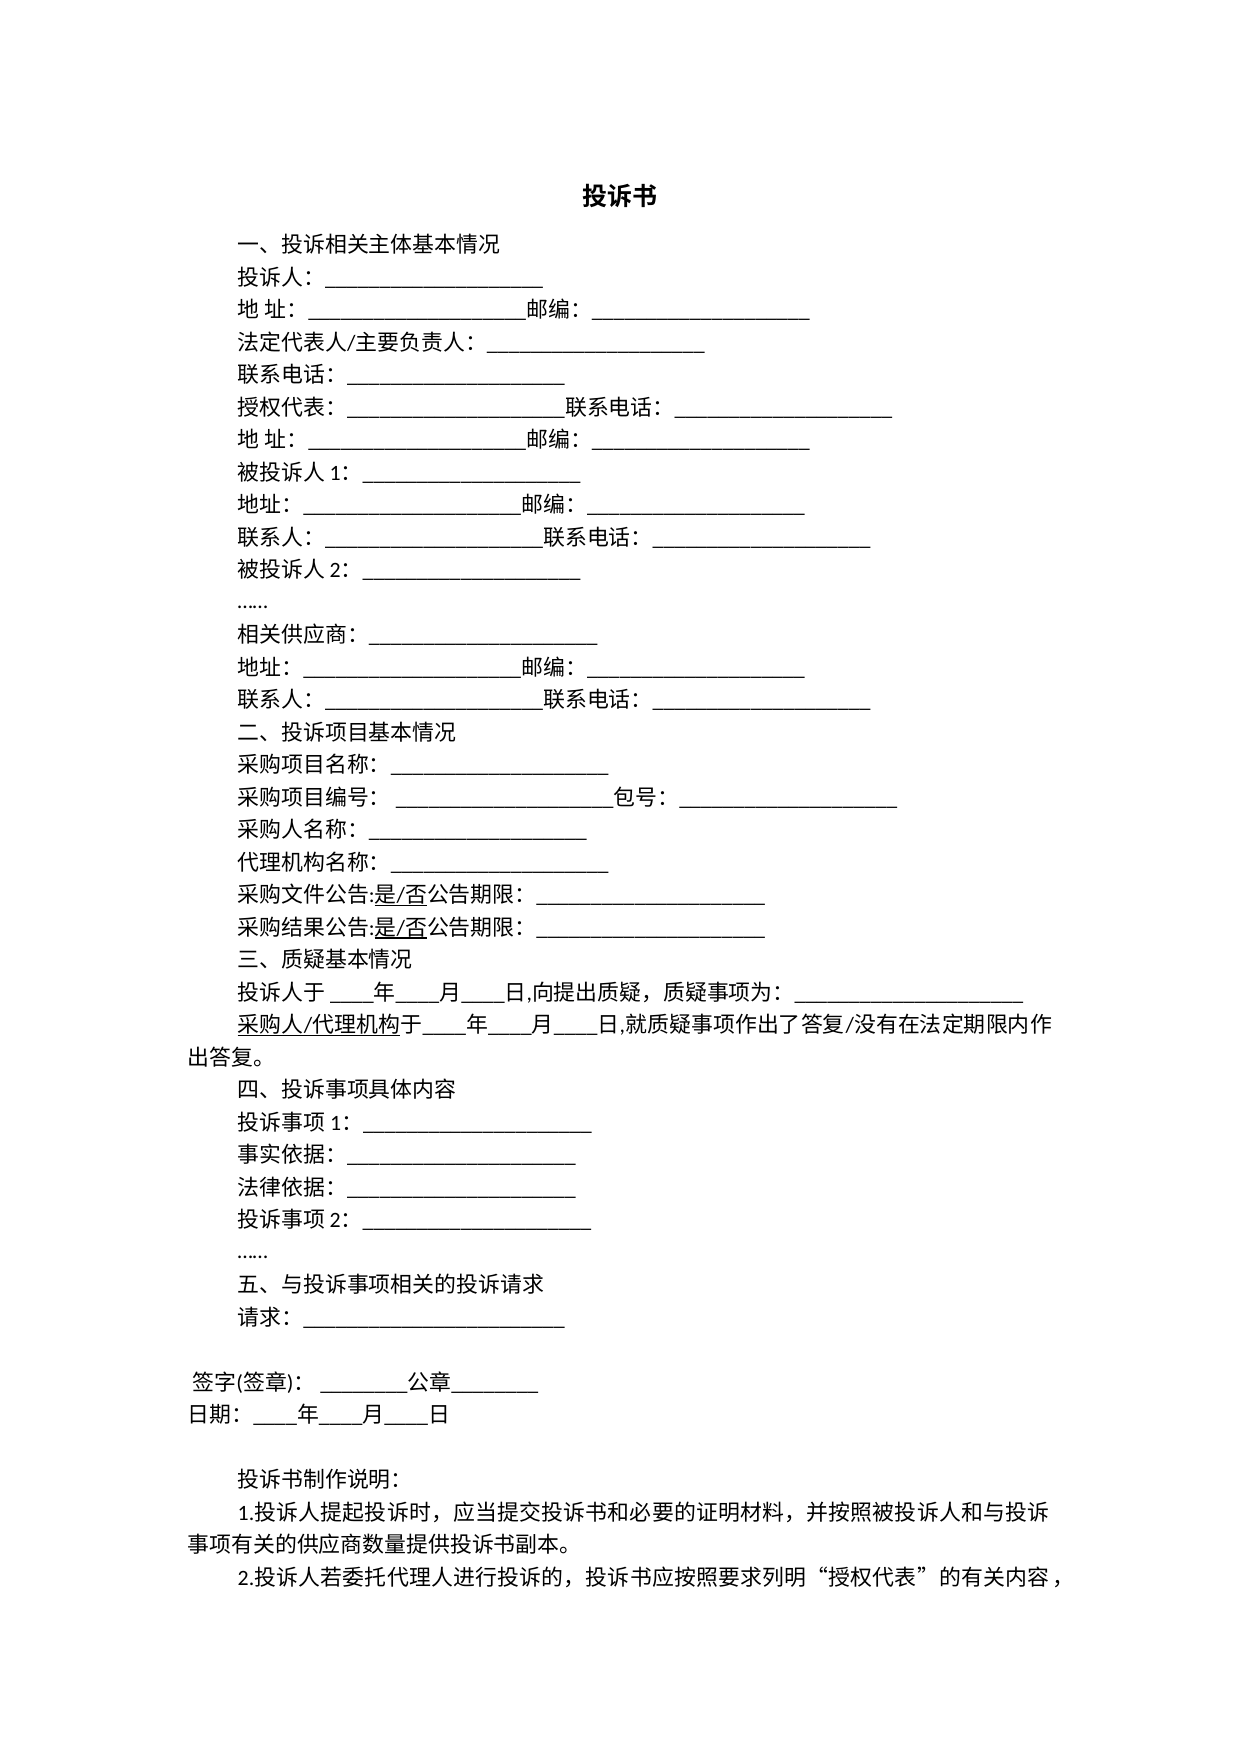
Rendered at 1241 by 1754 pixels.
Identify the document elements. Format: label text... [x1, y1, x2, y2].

text 采购人名称：____________________ [187, 812, 1053, 844]
text 代理机构名称：____________________ [187, 844, 1053, 877]
text 法律依据：_____________________ [187, 1169, 1053, 1202]
text 被投诉人1：____________________ [187, 454, 1053, 487]
text 三、质疑基本情况 [187, 942, 1053, 974]
text 联系人：____________________联系电话：____________________ [187, 519, 1053, 552]
text 相关供应商：_____________________ [187, 617, 1053, 649]
text 1.投诉人提起投诉时，应当提交投诉书和必要的证明材料，并按照被投诉人和与投诉事项有关的供应商数量提供投诉书副本。 [187, 1494, 1053, 1559]
text 采购文件公告:是/否公告期限：_____________________ [187, 877, 1053, 909]
text 法定代表人/主要负责人：____________________ [187, 324, 1053, 357]
text 一、投诉相关主体基本情况 [187, 227, 1053, 259]
text 采购人/代理机构于____年____月____日,就质疑事项作出了答复/没有在法定期限内作出答复。 [187, 1007, 1053, 1072]
text 事实依据：_____________________ [187, 1137, 1053, 1169]
text 四、投诉事项具体内容 [187, 1072, 1053, 1104]
text 采购项目编号： ____________________包号：____________________ [187, 779, 1053, 812]
text 投诉事项 1：_____________________ [187, 1104, 1053, 1137]
text 被投诉人2：____________________ [187, 552, 1053, 584]
text 联系电话：____________________ [187, 357, 1053, 389]
text 地址：____________________邮编：____________________ [187, 487, 1053, 519]
text 投诉人：____________________ [187, 259, 1053, 292]
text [187, 1559, 1053, 1592]
text 二、投诉项目基本情况 [187, 714, 1053, 747]
text 联系人：____________________联系电话：____________________ [187, 682, 1053, 714]
text 投诉书 [187, 162, 1053, 227]
text 采购项目名称：____________________ [187, 747, 1053, 779]
text 日期：____年____月____日 [187, 1397, 1053, 1429]
text 投诉人于 ____年____月____日,向提出质疑，质疑事项为：_____________________ [187, 974, 1053, 1007]
text 签字(签章)： ________公章________ [187, 1364, 1053, 1397]
text 请求：________________________ [187, 1299, 1053, 1332]
text 投诉事项2：_____________________ [187, 1202, 1053, 1234]
text …… [187, 584, 1053, 617]
text 采购结果公告:是/否公告期限：_____________________ [187, 909, 1053, 942]
text 地址：____________________邮编：____________________ [187, 649, 1053, 682]
text 地 址：____________________邮编：____________________ [187, 422, 1053, 454]
text 地 址：____________________邮编：____________________ [187, 292, 1053, 324]
text …… [187, 1234, 1053, 1267]
text 授权代表：____________________联系电话：____________________ [187, 389, 1053, 422]
text 五、与投诉事项相关的投诉请求 [187, 1267, 1053, 1299]
text 投诉书制作说明： [187, 1462, 1053, 1494]
